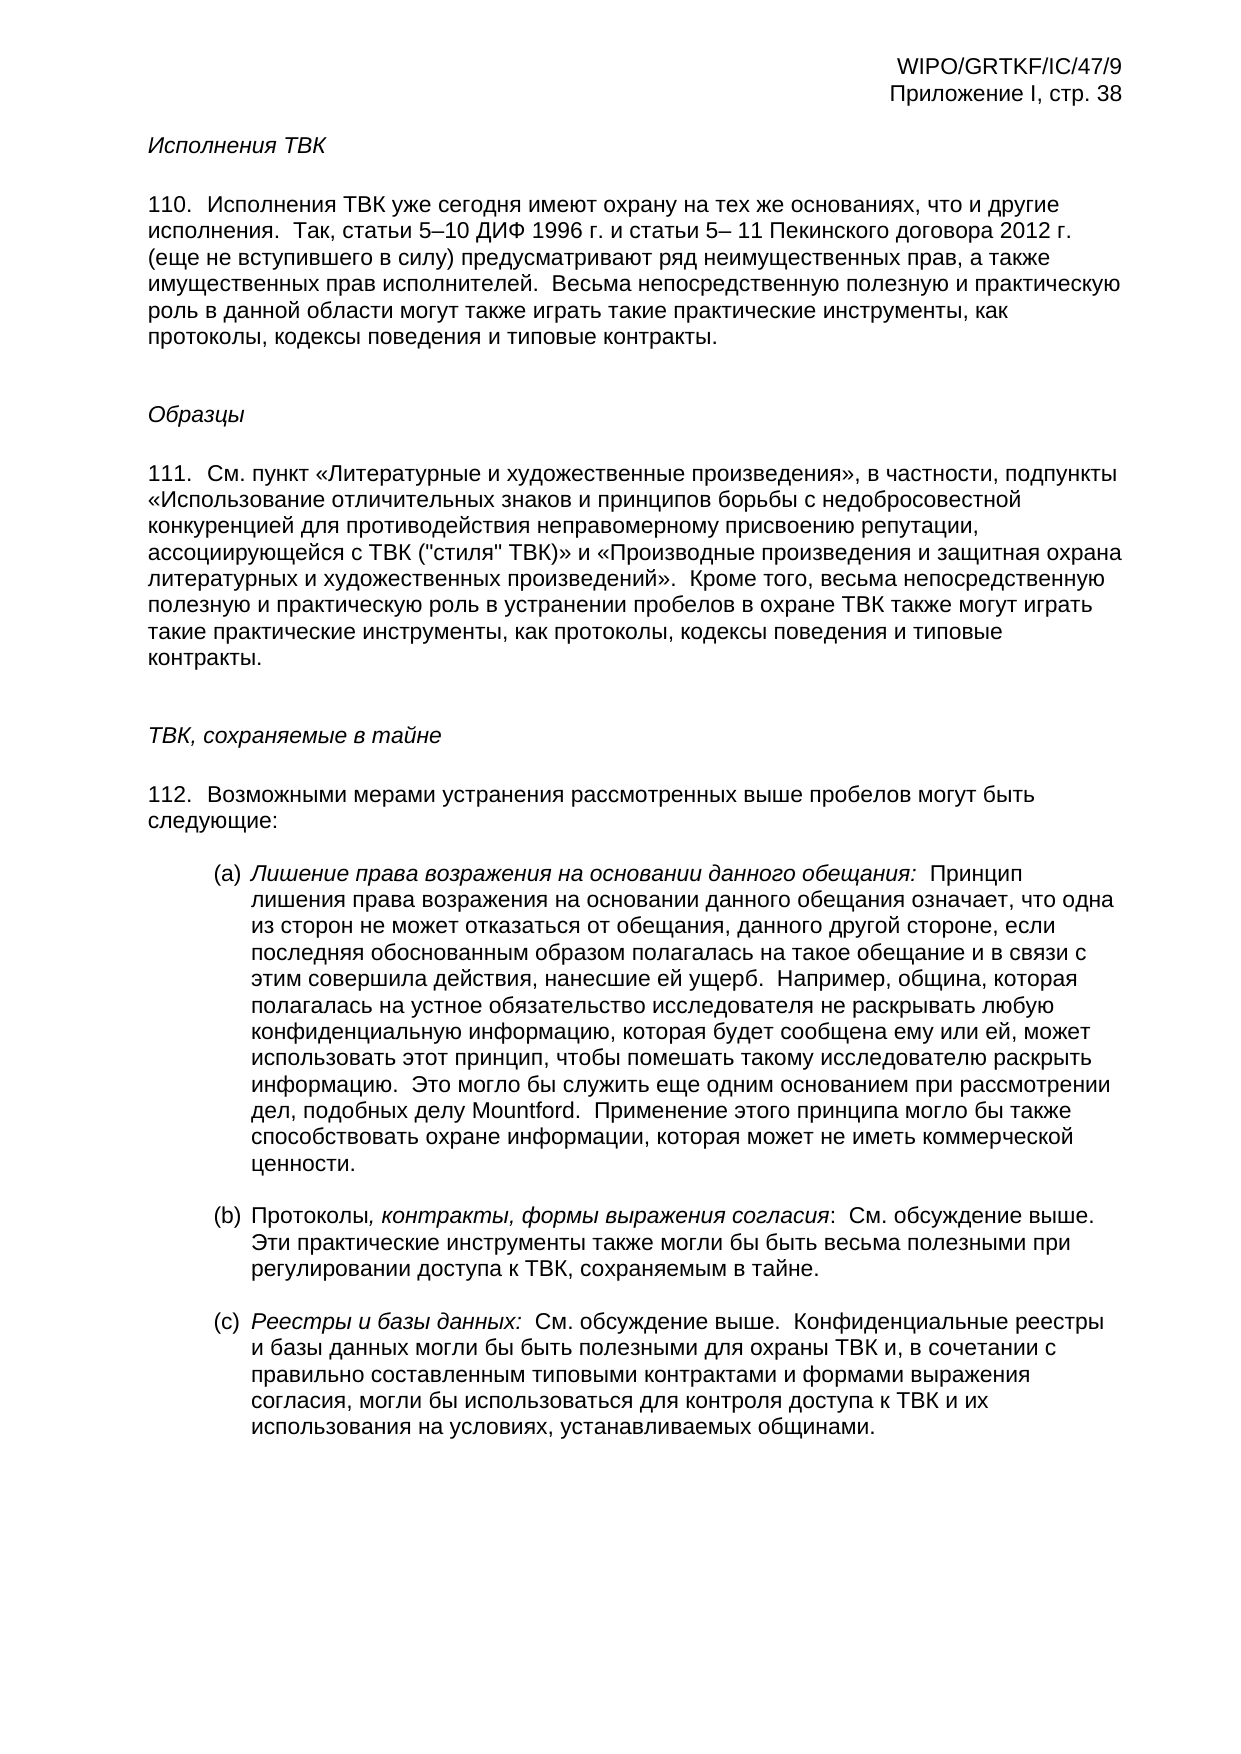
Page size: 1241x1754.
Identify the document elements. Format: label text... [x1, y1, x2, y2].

list Исполнения ТВК уже сегодня имеют охрану на тех же основаниях, что и другие исполнения. Так, статьи 5–10 ДИФ 1996 г. и статьи 5– 11 Пекинского договора 2012 г. (еще не вступившего в силу) предусматривают ряд неимущественных прав, а также имущественных прав исполнителей. Весьма непосредственную полезную и практическую роль в данной области могут также играть такие практические инструменты, как протоколы, кодексы поведения и типовые контракты. [148, 191, 1122, 349]
subtitle Исполнения ТВК [148, 132, 1122, 158]
subtitle ТВК, сохраняемые в тайне [148, 722, 1122, 748]
list Лишение права возражения на основании данного обещания: Принцип лишения права возражения на основании данного обещания означает, что одна из сторон не может отказаться от обещания, данного другой стороне, если последняя обоснованным образом полагалась на такое обещание и в связи с этим совершила действия, нанесшие ей ущерб. Например, община, которая полагалась на устное обязательство исследователя не раскрывать любую конфиденциальную информацию, которая будет сообщена ему или ей, может использовать этот принцип, чтобы помешать такому исследователю раскрыть информацию. Это могло бы служить еще одним основанием при рассмотрении дел, подобных делу Mountford. Применение этого принципа могло бы также способствовать охране информации, которая может не иметь коммерческой ценности. [213, 860, 1122, 1176]
list См. пункт «Литературные и художественные произведения», в частности, подпункты «Использование отличительных знаков и принципов борьбы с недобросовестной конкуренцией для противодействия неправомерному присвоению репутации, ассоциирующейся с ТВК ("стиля" ТВК)» и «Производные произведения и защитная охрана литературных и художественных произведений». Кроме того, весьма непосредственную полезную и практическую роль в устранении пробелов в охране ТВК также могут играть такие практические инструменты, как протоколы, кодексы поведения и типовые контракты. [148, 459, 1122, 670]
list Возможными мерами устранения рассмотренных выше пробелов могут быть следующие: [148, 781, 1122, 833]
list Реестры и базы данных: См. обсуждение выше. Конфиденциальные реестры и базы данных могли бы быть полезными для охраны ТВК и, в сочетании с правильно составленным типовыми контрактами и формами выражения согласия, могли бы использоваться для контроля доступа к ТВК и их использования на условиях, устанавливаемых общинами. [213, 1308, 1122, 1439]
subtitle Образцы [148, 401, 1122, 427]
list Протоколы, контракты, формы выражения согласия: См. обсуждение выше. Эти практические инструменты также могли бы быть весьма полезными при регулировании доступа к ТВК, сохраняемым в тайне. [213, 1202, 1122, 1281]
